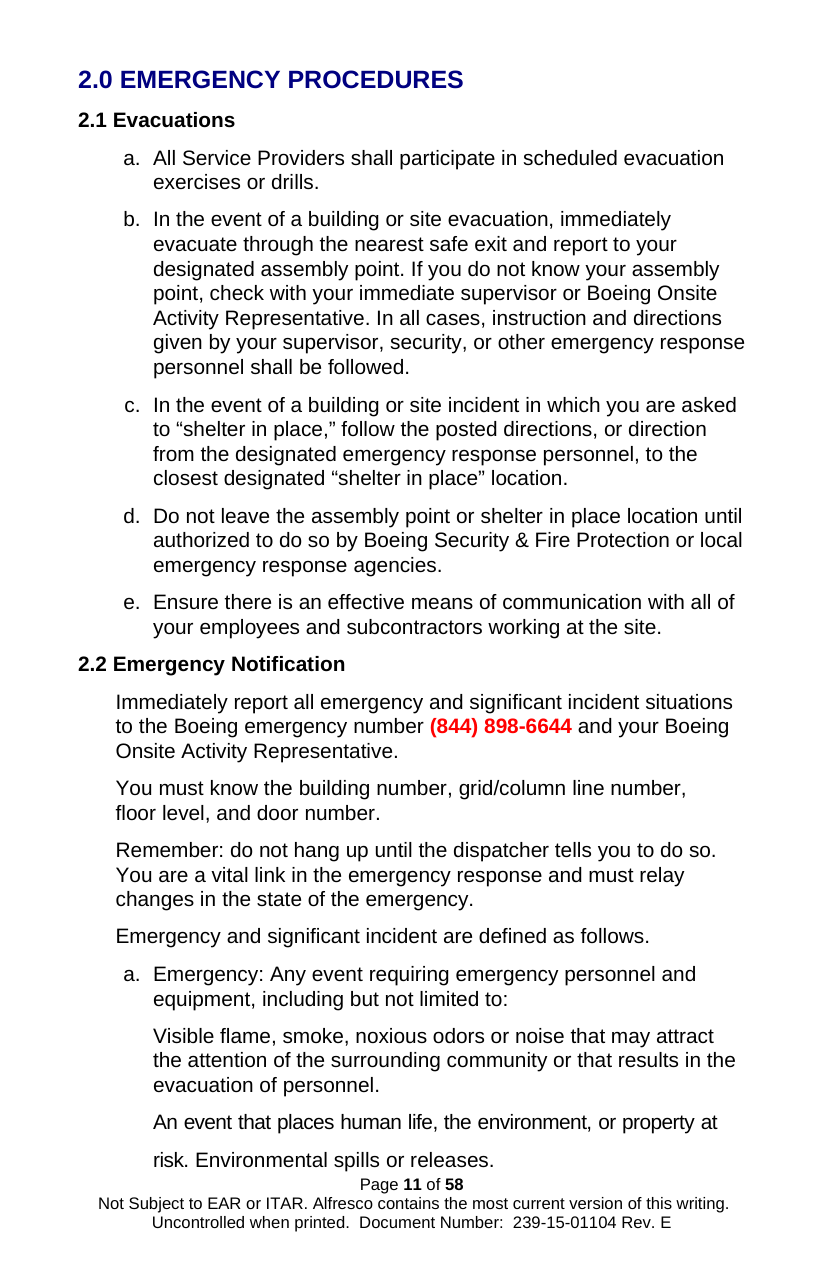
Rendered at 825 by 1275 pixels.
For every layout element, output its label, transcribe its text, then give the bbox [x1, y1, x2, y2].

text Immediately report all emergency and significant incident situations to the Boeing emergency number (844) 898-6644 and your Boeing Onsite Activity Representative. [115, 689, 744, 763]
text Visible flame, smoke, noxious odors or noise that may attract the attention of the surrounding community or that results in the evacuation of personnel. [153, 1024, 739, 1097]
text Emergency and significant incident are defined as follows. [115, 924, 760, 948]
subtitle EMERGENCY PROCEDURES [78, 65, 760, 93]
text You must know the building number, grid/column line number, floor level, and door number. [115, 776, 733, 824]
subtitle Evacuations [78, 108, 760, 132]
list Emergency: Any event requiring emergency personnel and equipment, including but not limited to: [123, 962, 696, 1010]
list In the event of a building or site incident in which you are asked to “shelter in place,” follow the posted directions, or direction from the designated emergency response personnel, to the closest designated “shelter in place” location. [124, 392, 738, 490]
list Do not leave the assembly point or shelter in place location until authorized to do so by Boeing Security & Fire Protection or local emergency response agencies. [123, 504, 744, 577]
subtitle Emergency Notification [78, 652, 760, 676]
text An event that places human life, the environment, or property at risk. Environmental spills or releases. [153, 1110, 746, 1171]
text Remember: do not hang up until the dispatcher tells you to do so. You are a vital link in the emergency response and must relay changes in the state of the emergency. [115, 838, 720, 911]
list In the event of a building or site evacuation, immediately evacuate through the nearest safe exit and report to your designated assembly point. If you do not know your assembly point, check with your immediate supervisor or Boeing Onsite Activity Representative. In all cases, instruction and directions given by your supervisor, security, or other emergency response personnel shall be followed. [123, 207, 746, 379]
list All Service Providers shall participate in scheduled evacuation exercises or drills. [123, 145, 725, 194]
list Ensure there is an effective means of communication with all of your employees and subcontractors working at the site. [123, 590, 736, 639]
